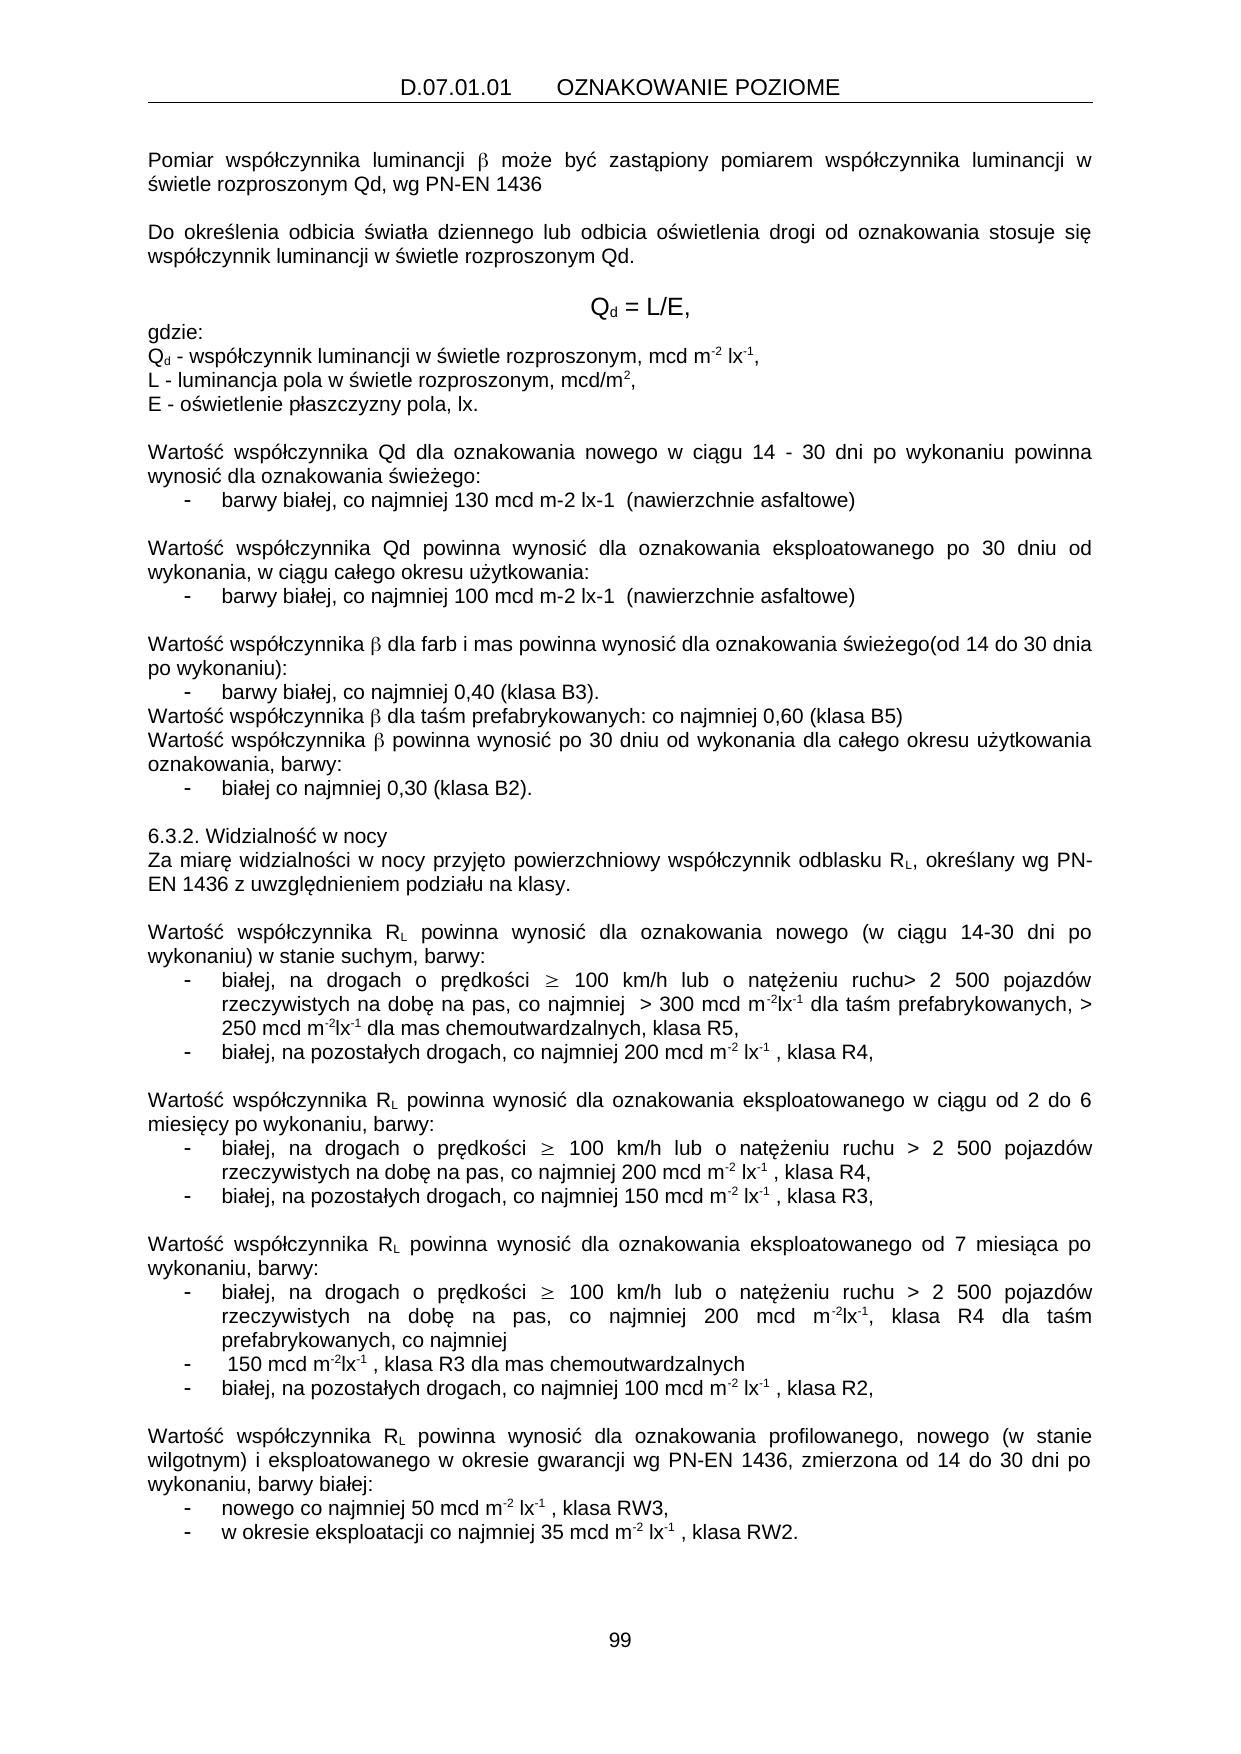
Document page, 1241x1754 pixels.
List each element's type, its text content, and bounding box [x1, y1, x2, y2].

text Wartość współczynnika RL powinna wynosić dla oznakowania eksploatowanego w ciągu od 2 do 6 miesięcy po wykonaniu, barwy: [148, 1088, 1093, 1136]
text E - oświetlenie płaszczyzny pola, lx. [148, 392, 1093, 416]
list nowego co najmniej 50 mcd m-2 lx-1 , klasa RW3, [184, 1496, 1093, 1520]
text Wartość współczynnika Qd dla oznakowania nowego w ciągu 14 - 30 dni po wykonaniu powinna wynosić dla oznakowania świeżego: [148, 440, 1093, 488]
list białej, na drogach o prędkości 100 km/h lub o natężeniu ruchu > 2 500 pojazdów rzeczywistych na dobę na pas, co najmniej 200 mcd m-2lx-1, klasa R4 dla taśm prefabrykowanych, co najmniej [184, 1280, 1093, 1352]
text Do określenia odbicia światła dziennego lub odbicia oświetlenia drogi od oznakowania stosuje się współczynnik luminancji w świetle rozproszonym Qd. [148, 219, 1093, 267]
list barwy białej, co najmniej 130 mcd m-2 lx-1 (nawierzchnie asfaltowe) [184, 488, 1093, 512]
text Wartość współczynnika RL powinna wynosić dla oznakowania profilowanego, nowego (w stanie wilgotnym) i eksploatowanego w okresie gwarancji wg PN-EN 1436, zmierzona od 14 do 30 dni po wykonaniu, barwy białej: [148, 1424, 1093, 1496]
list białej co najmniej 0,30 (klasa B2). [184, 776, 1093, 800]
list barwy białej, co najmniej 100 mcd m-2 lx-1 (nawierzchnie asfaltowe) [184, 584, 1093, 608]
text gdzie: [148, 320, 1093, 344]
text Wartość współczynnika Qd powinna wynosić dla oznakowania eksploatowanego po 30 dniu od wykonania, w ciągu całego okresu użytkowania: [148, 536, 1093, 584]
list w okresie eksploatacji co najmniej 35 mcd m-2 lx-1 , klasa RW2. [184, 1520, 1093, 1544]
text Wartość współczynnika dla taśm prefabrykowanych: co najmniej 0,60 (klasa B5) [148, 704, 1093, 728]
text Za miarę widzialności w nocy przyjęto powierzchniowy współczynnik odblasku RL, określany wg PN-EN 1436 z uwzględnieniem podziału na klasy. [148, 848, 1093, 896]
text Wartość współczynnika dla farb i mas powinna wynosić dla oznakowania świeżego(od 14 do 30 dnia po wykonaniu): [148, 632, 1093, 680]
list białej, na drogach o prędkości 100 km/h lub o natężeniu ruchu> 2 500 pojazdów rzeczywistych na dobę na pas, co najmniej > 300 mcd m-2lx-1 dla taśm prefabrykowanych, > 250 mcd m-2lx-1 dla mas chemoutwardzalnych, klasa R5, [184, 968, 1093, 1040]
list białej, na pozostałych drogach, co najmniej 200 mcd m-2 lx-1 , klasa R4, [184, 1040, 1093, 1064]
list barwy białej, co najmniej 0,40 (klasa B3). [184, 680, 1093, 704]
text Pomiar współczynnika luminancji może być zastąpiony pomiarem współczynnika luminancji w świetle rozproszonym Qd, wg PN-EN 1436 [148, 148, 1093, 196]
text Qd - współczynnik luminancji w świetle rozproszonym, mcd m-2 lx-1, [148, 344, 1093, 368]
text 6.3.2. Widzialność w nocy [148, 824, 1093, 848]
list białej, na drogach o prędkości 100 km/h lub o natężeniu ruchu > 2 500 pojazdów rzeczywistych na dobę na pas, co najmniej 200 mcd m-2 lx-1 , klasa R4, [184, 1136, 1093, 1184]
text Qd = L/E, [590, 291, 1093, 320]
list 150 mcd m-2lx-1 , klasa R3 dla mas chemoutwardzalnych [184, 1352, 1093, 1376]
list białej, na pozostałych drogach, co najmniej 150 mcd m-2 lx-1 , klasa R3, [184, 1184, 1093, 1208]
list białej, na pozostałych drogach, co najmniej 100 mcd m-2 lx-1 , klasa R2, [184, 1376, 1093, 1400]
text Wartość współczynnika RL powinna wynosić dla oznakowania eksploatowanego od 7 miesiąca po wykonaniu, barwy: [148, 1232, 1093, 1280]
text Wartość współczynnika RL powinna wynosić dla oznakowania nowego (w ciągu 14-30 dni po wykonaniu) w stanie suchym, barwy: [148, 920, 1093, 968]
text Wartość współczynnika powinna wynosić po 30 dniu od wykonania dla całego okresu użytkowania oznakowania, barwy: [148, 728, 1093, 776]
text L - luminancja pola w świetle rozproszonym, mcd/m2, [148, 368, 1093, 392]
